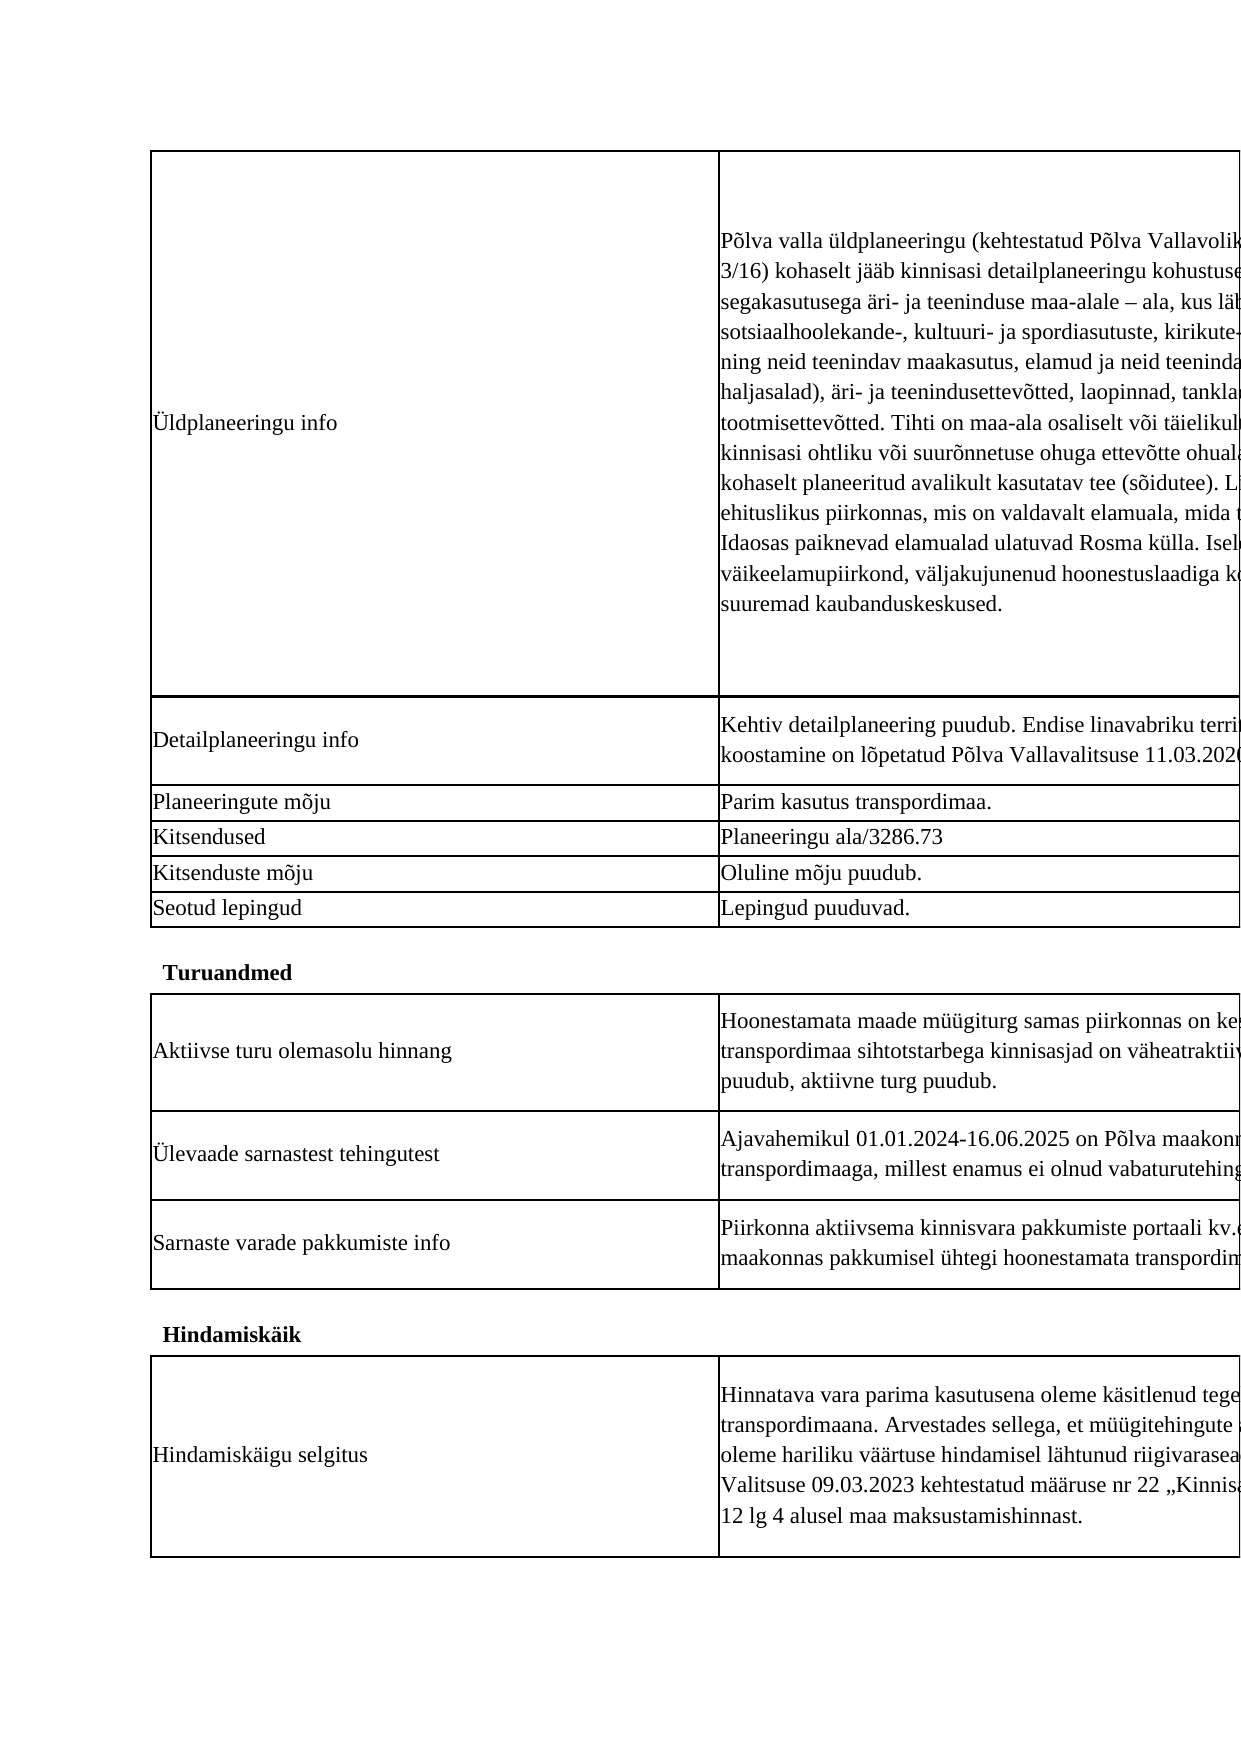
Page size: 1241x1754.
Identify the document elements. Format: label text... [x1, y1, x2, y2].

text Turuandmed [162, 928, 1090, 986]
table_cell Lepingud puuduvad. [720, 893, 1239, 926]
table_cell Kitsenduste mõju [152, 857, 718, 891]
table_header Aktiivse turu olemasolu hinnang [152, 995, 718, 1110]
table_cell Detailplaneeringu info [152, 698, 718, 784]
text Hindamiskäik [162, 1290, 1090, 1348]
table_cell Sarnaste varade pakkumiste info [152, 1201, 718, 1288]
table_cell Oluline mõju puudub. [720, 857, 1239, 891]
table_header Hoonestamata maade müügiturg samas piirkonnas on keskmiselt aktiivne. Samas transpordimaa sihtotstarbega kinnisasjad on väheatraktiivsed ja nõudlus nende vastu puudub, aktiivne turg puudub. [720, 995, 1239, 1110]
table_header Hindamiskäigu selgitus [152, 1357, 718, 1556]
table_cell Seotud lepingud [152, 893, 718, 926]
table_header Hinnatava vara parima kasutusena oleme käsitlenud tegelikku kasutust s.o kasutust transpordimaana. Arvestades sellega, et müügitehingute analüüsi tehingute pealt teha ei saa, oleme hariliku väärtuse hindamisel lähtunud riigivaraseaduse § 46 lg 2 punkti 1 ja Vabariigi Valitsuse 09.03.2023 kehtestatud määruse nr 22 „Kinnisasja erakorralise hindamise kord" § 12 lg 4 alusel maa maksustamishinnast. [720, 1357, 1239, 1556]
table_cell Ajavahemikul 01.01.2024-16.06.2025 on Põlva maakonnas toimunud 5 tehingut transpordimaaga, millest enamus ei olnud vabaturutehingud. [720, 1112, 1239, 1199]
table_header Üldplaneeringu info [152, 152, 718, 695]
table_cell Kitsendused [152, 822, 718, 855]
table_cell Kehtiv detailplaneering puudub. Endise linavabriku territooriumi detailplaneeringu koostamine on lõpetatud Põlva Vallavalitsuse 11.03.2020 korraldusega nr 2-3/112. [720, 698, 1239, 784]
table_cell Piirkonna aktiivsema kinnisvara pakkumiste portaali kv.ee andmetel ei ole Põlva maakonnas pakkumisel ühtegi hoonestamata transpordimaa sihtotstarbega kinnisasja. [720, 1201, 1239, 1288]
table_cell Ülevaade sarnastest tehingutest [152, 1112, 718, 1199]
table_cell Parim kasutus transpordimaa. [720, 786, 1239, 820]
table_cell Planeeringu ala/3286.73 [720, 822, 1239, 855]
table_header Põlva valla üldplaneeringu (kehtestatud Põlva Vallavolikogu 27.06.2024 otsusega nr 1-3/16) kohaselt jääb kinnisasi detailplaneeringu kohustusega tiheasustusalale ning segakasutusega äri- ja teeninduse maa-alale – ala, kus läbisegi on valitsus-, tervishoiu-, sotsiaalhoolekande-, kultuuri- ja spordiasutuste, kirikute-, koguduste ja riigikaitse maa-ala ning neid teenindav maakasutus, elamud ja neid teenindav maakasutus (sh puhke- ja haljasalad), äri- ja teenindusettevõtted, laopinnad, tanklad, turud ja olulise keskkonnamõjuta tootmisettevõtted. Tihti on maa-ala osaliselt või täielikult välja arendamata. Lisaks jääb kinnisasi ohtliku või suurõnnetuse ohuga ettevõtte ohualale. Kinnisasjale on üldplaneeringu kohaselt planeeritud avalikult kasutatav tee (sõidutee). Lisaks asub kinnisasi Lina-Ähnioru ehituslikus piirkonnas, mis on valdavalt elamuala, mida täiendavad segahoonestusega alad. Idaosas paiknevad elamualad ulatuvad Rosma külla. Iseloomustab Ähnioru väikeelamupiirkond, väljakujunenud hoonestuslaadiga korterelamud, siin asuvad linna suuremad kaubanduskeskused. [720, 152, 1239, 695]
table_cell Planeeringute mõju [152, 786, 718, 820]
